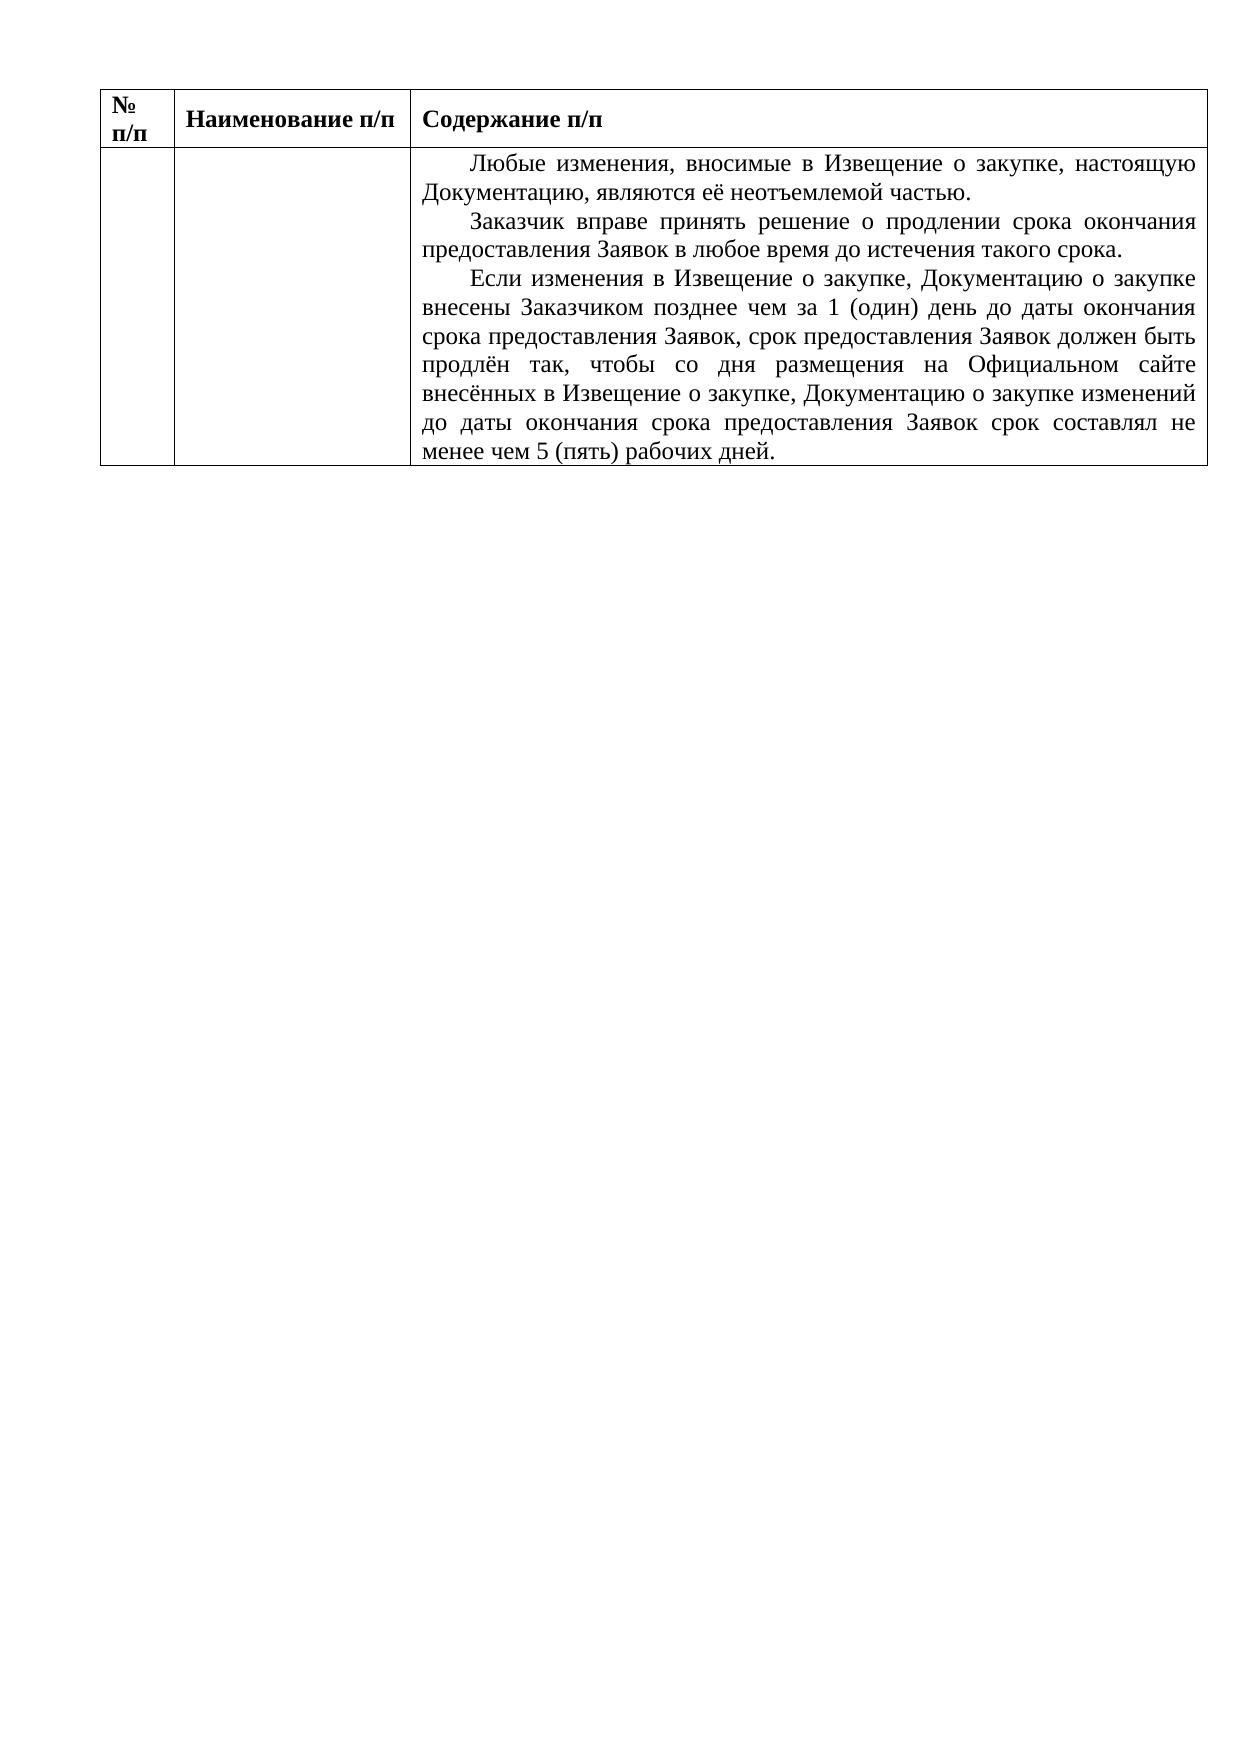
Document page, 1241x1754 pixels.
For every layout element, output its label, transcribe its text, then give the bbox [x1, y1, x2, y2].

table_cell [411, 148, 1207, 464]
table_header Наименование п/п [175, 90, 410, 147]
table_header № п/п [101, 90, 174, 147]
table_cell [175, 148, 410, 464]
table_cell [101, 148, 174, 464]
table_header Содержание п/п [411, 90, 1207, 147]
